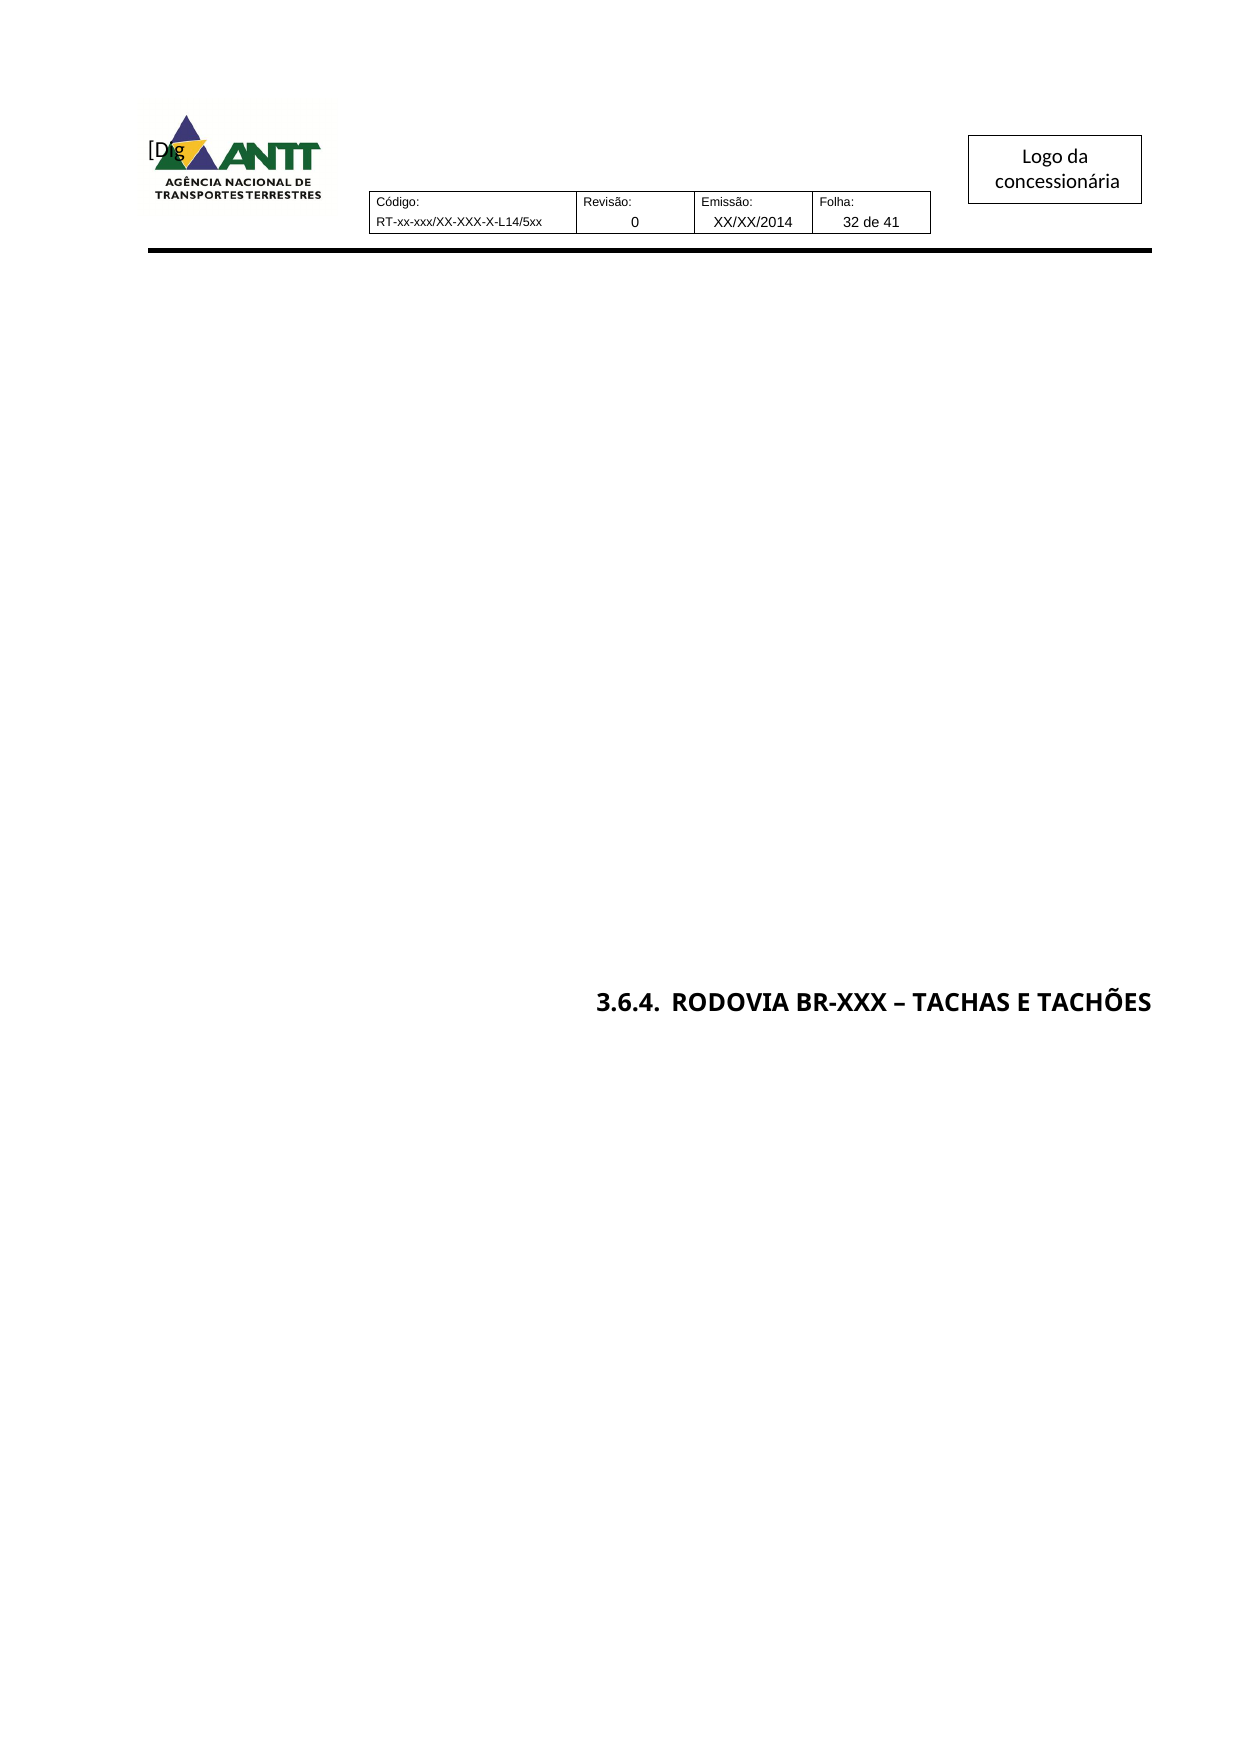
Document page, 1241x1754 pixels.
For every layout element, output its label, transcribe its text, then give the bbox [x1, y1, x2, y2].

subtitle RODOVIA BR-XXX – TACHAS E TACHÕES [223, 984, 1152, 1018]
picture [137, 98, 338, 216]
